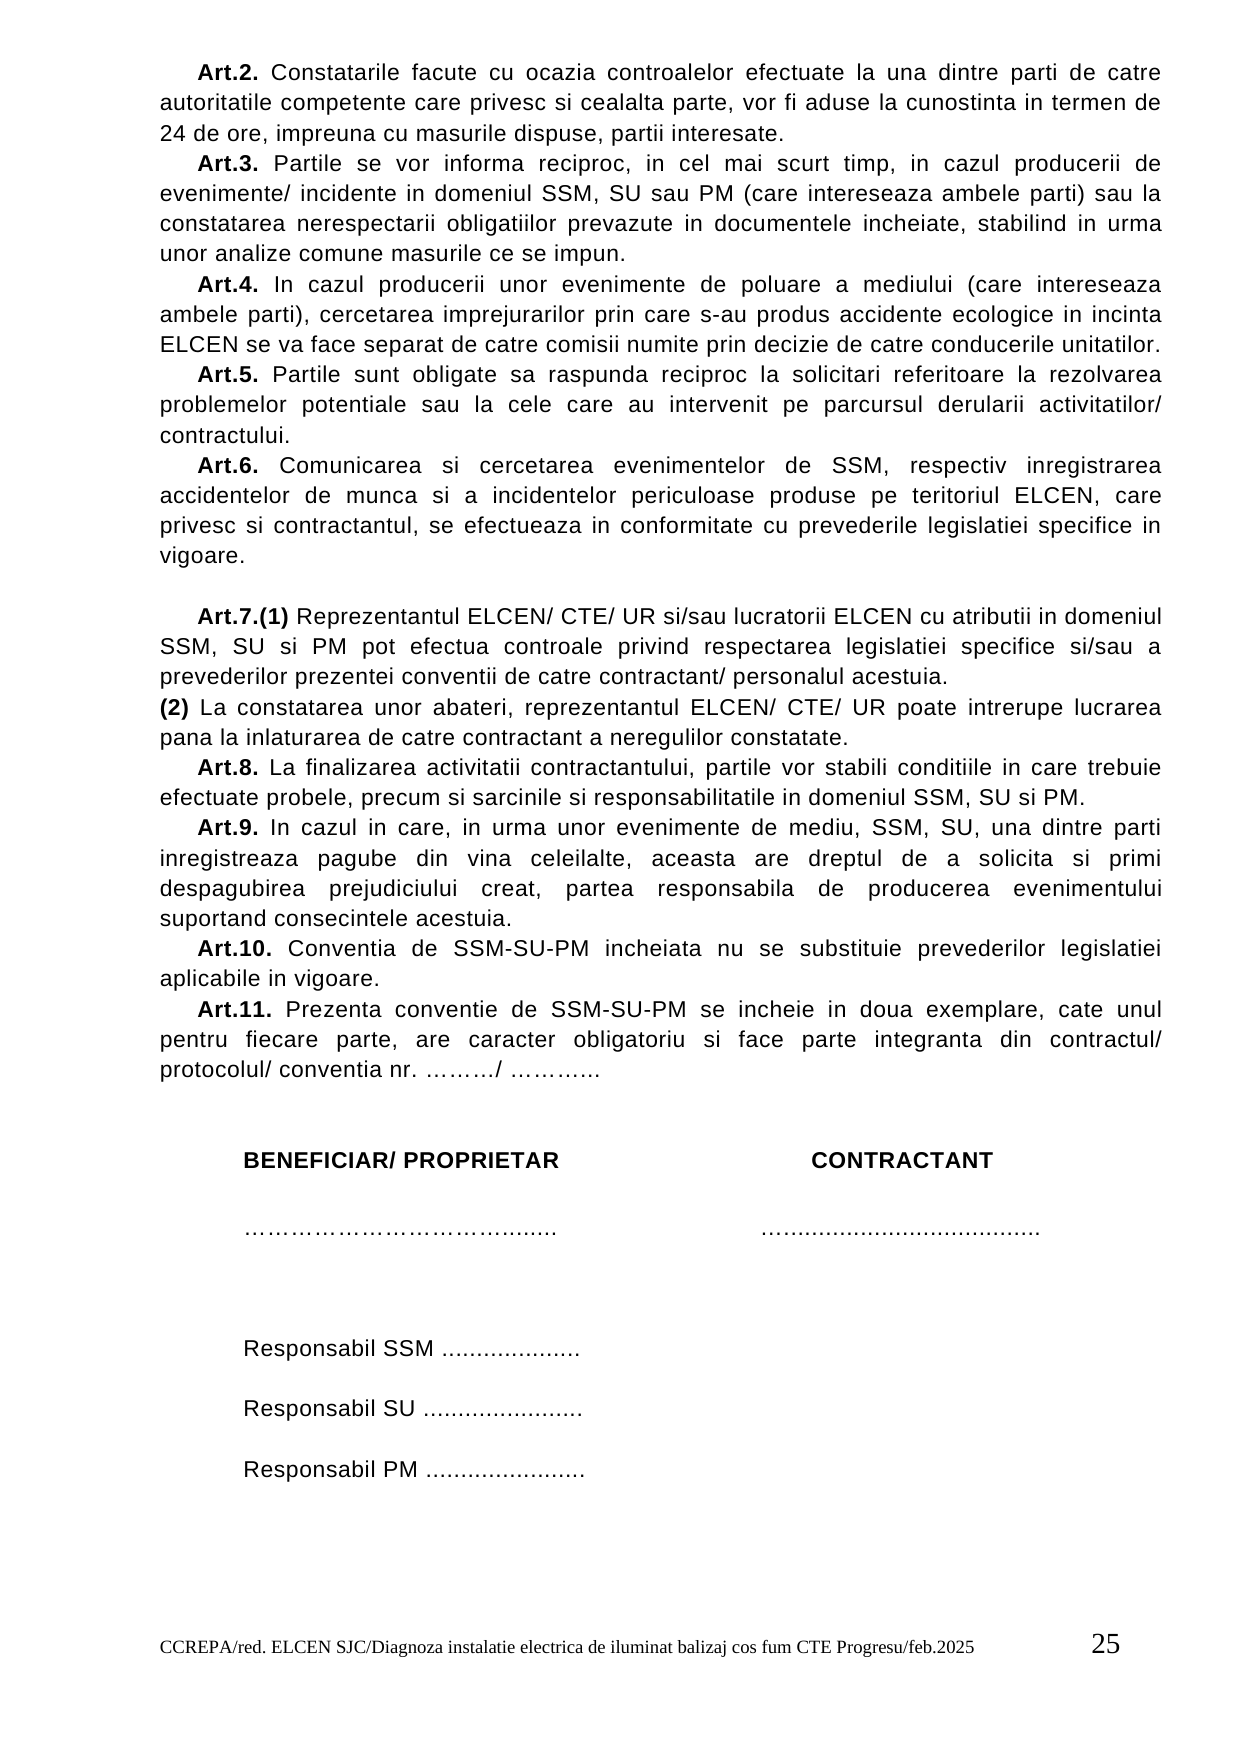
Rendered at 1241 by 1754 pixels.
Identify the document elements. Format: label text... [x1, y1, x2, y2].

text Art.3. Partile se vor informa reciproc, in cel mai scurt timp, in cazul producerii de evenimente/ incidente in domeniul SSM, SU sau PM (care intereseaza ambele parti) sau la constatarea nerespectarii obligatiilor prevazute in documentele incheiate, stabilind in urma unor analize comune masurile ce se impun. [159, 150, 1163, 267]
text Art.11. Prezenta conventie de SSM-SU-PM se incheie in doua exemplare, cate unul pentru fiecare parte, are caracter obligatoriu si face parte integranta din contractul/ protocolul/ conventia nr. ………/ ………... [159, 996, 1163, 1082]
text Art.2. Constatarile facute cu ocazia controalelor efectuate la una dintre parti de catre autoritatile competente care privesc si cealalta parte, vor fi aduse la cunostinta in termen de 24 de ore, impreuna cu masurile dispuse, partii interesate. [159, 59, 1163, 146]
text Art.9. In cazul in care, in urma unor evenimente de mediu, SSM, SU, una dintre parti inregistreaza pagube din vina celeilalte, aceasta are dreptul de a solicita si primi despagubirea prejudiciului creat, partea responsabila de producerea evenimentului suportand consecintele acestuia. [159, 814, 1163, 931]
text (2) La constatarea unor abateri, reprezentantul ELCEN/ CTE/ UR poate intrerupe lucrarea pana la inlaturarea de catre contractant a neregulilor constatate. [159, 693, 1163, 750]
text Art.6. Comunicarea si cercetarea evenimentelor de SSM, respectiv inregistrarea accidentelor de munca si a incidentelor periculoase produse pe teritoriul ELCEN, care privesc si contractantul, se efectueaza in conformitate cu prevederile legislatiei specifice in vigoare. [159, 452, 1163, 569]
text Art.8. La finalizarea activitatii contractantului, partile vor stabili conditiile in care trebuie efectuate probele, precum si sarcinile si responsabilitatile in domeniul SSM, SU si PM. [159, 754, 1163, 810]
text Art.4. In cazul producerii unor evenimente de poluare a mediului (care intereseaza ambele parti), cercetarea imprejurarilor prin care s-au produs accidente ecologice in incinta ELCEN se va face separat de catre comisii numite prin decizie de catre conducerile unitatilor. [159, 271, 1163, 357]
text Art.5. Partile sunt obligate sa raspunda reciproc la solicitari referitoare la rezolvarea problemelor potentiale sau la cele care au intervenit pe parcursul derularii activitatilor/ contractului. [159, 361, 1163, 448]
text Responsabil SSM .................... [159, 1335, 1163, 1361]
text Art.7.(1) Reprezentantul ELCEN/ CTE/ UR si/sau lucratorii ELCEN cu atributii in domeniul SSM, SU si PM pot efectua controale privind respectarea legislatiei specifice si/sau a prevederilor prezentei conventii de catre contractant/ personalul acestuia. [159, 603, 1163, 689]
text BENEFICIAR/ PROPRIETAR CONTRACTANT [159, 1147, 1163, 1173]
text Art.10. Conventia de SSM-SU-PM incheiata nu se substituie prevederilor legislatiei aplicabile in vigoare. [159, 935, 1163, 992]
text Responsabil PM ....................... [159, 1456, 1163, 1482]
text Responsabil SU ....................... [159, 1395, 1163, 1422]
text ……………………………........ …..................................... [159, 1214, 1163, 1241]
